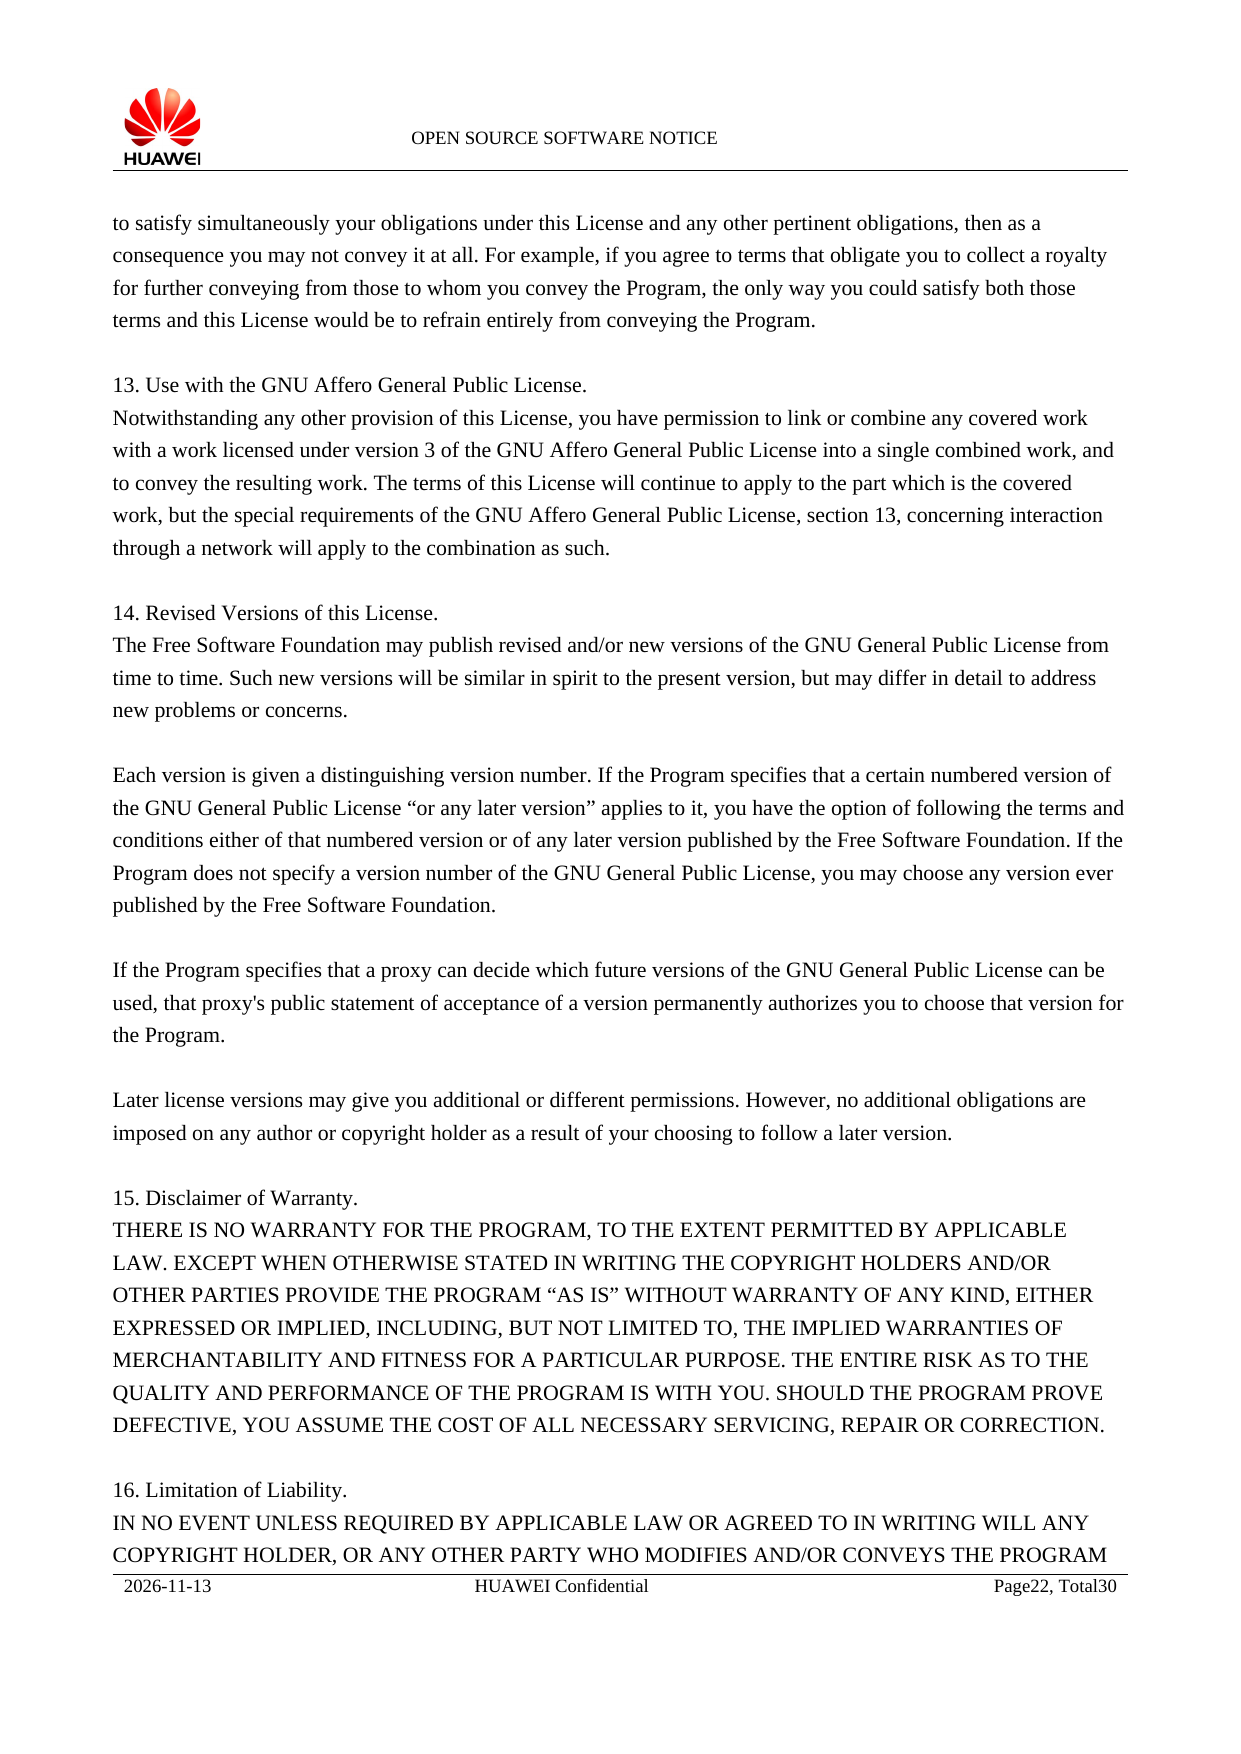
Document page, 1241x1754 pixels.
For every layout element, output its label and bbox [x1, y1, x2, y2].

picture [124, 88, 201, 165]
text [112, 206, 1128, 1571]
